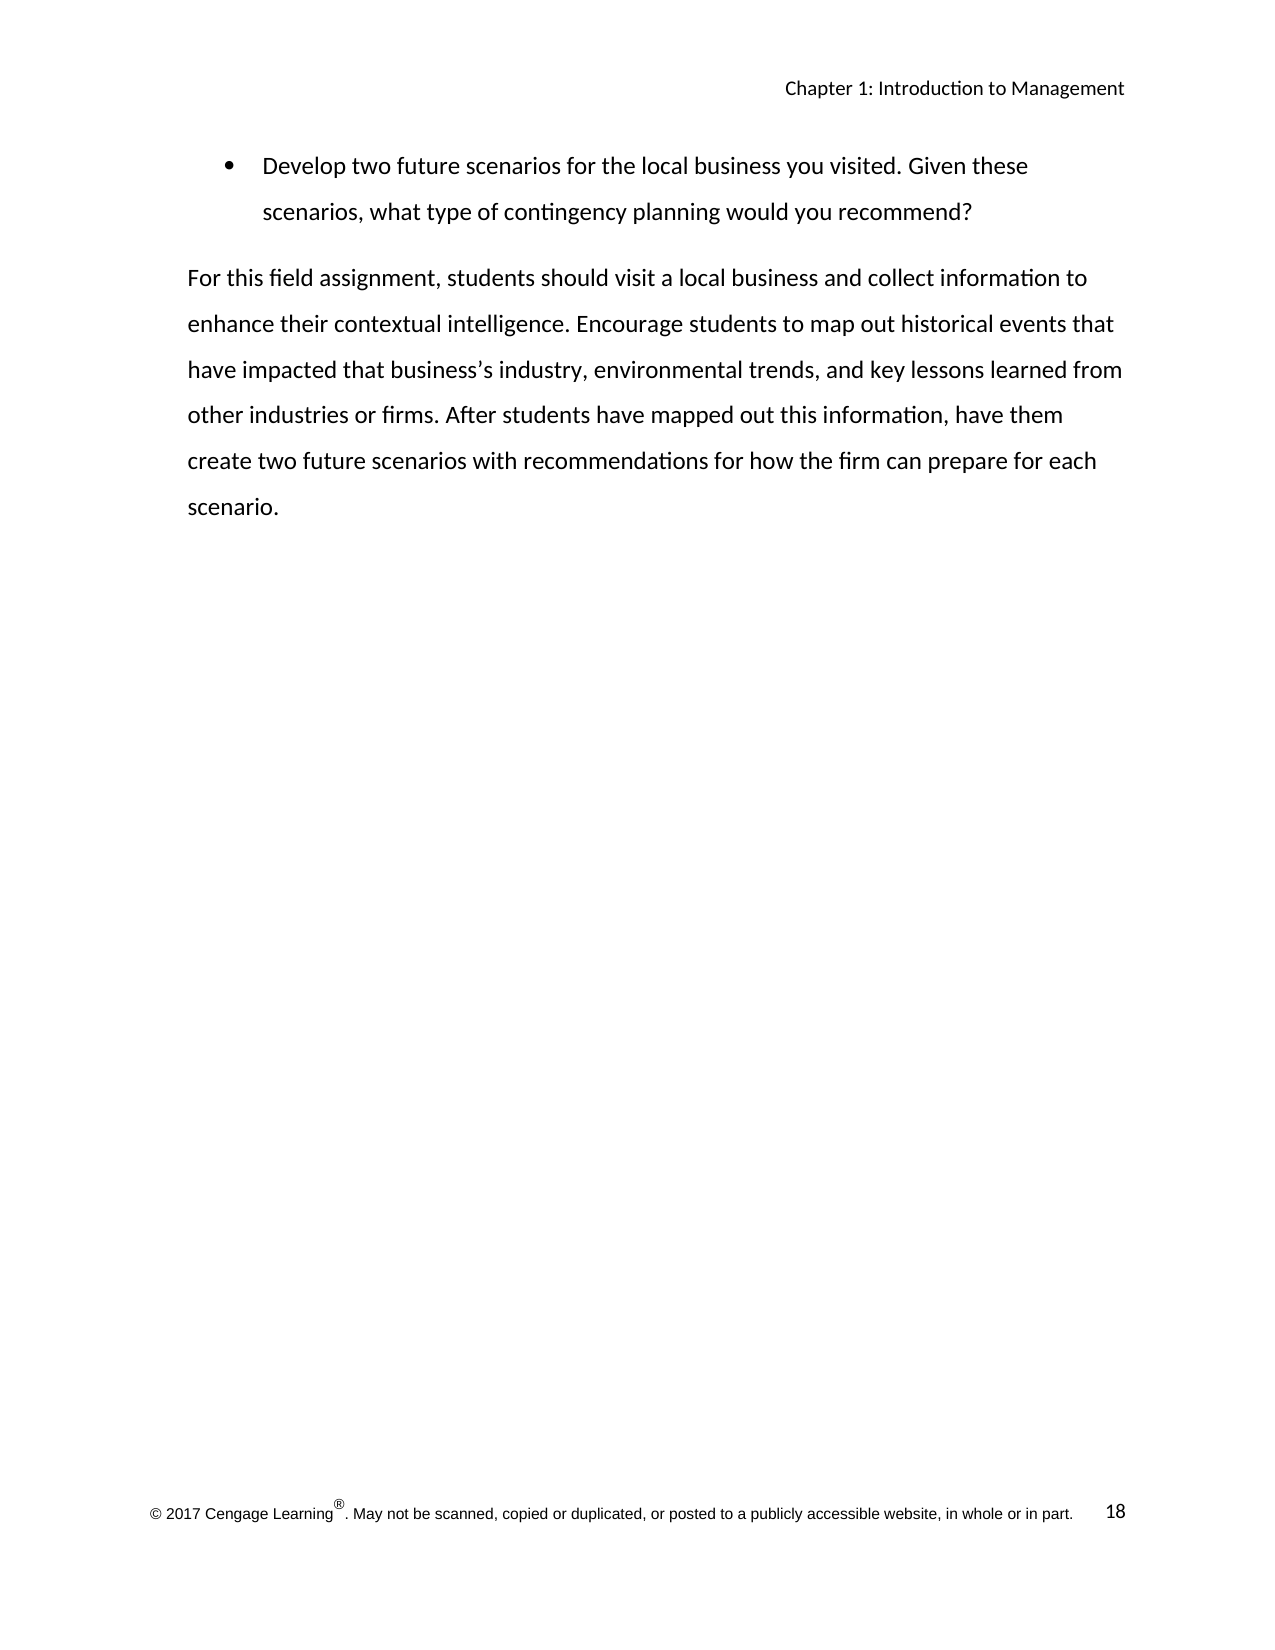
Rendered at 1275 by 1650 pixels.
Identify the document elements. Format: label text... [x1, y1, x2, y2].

text For this field assignment, students should visit a local business and collect information to enhance their contextual intelligence. Encourage students to map out historical events that have impacted that business’s industry, environmental trends, and key lessons learned from other industries or firms. After students have mapped out this information, have them create two future scenarios with recommendations for how the firm can prepare for each scenario. [187, 262, 1125, 521]
list Develop two future scenarios for the local business you visited. Given these scenarios, what type of contingency planning would you recommend? [225, 150, 1125, 226]
